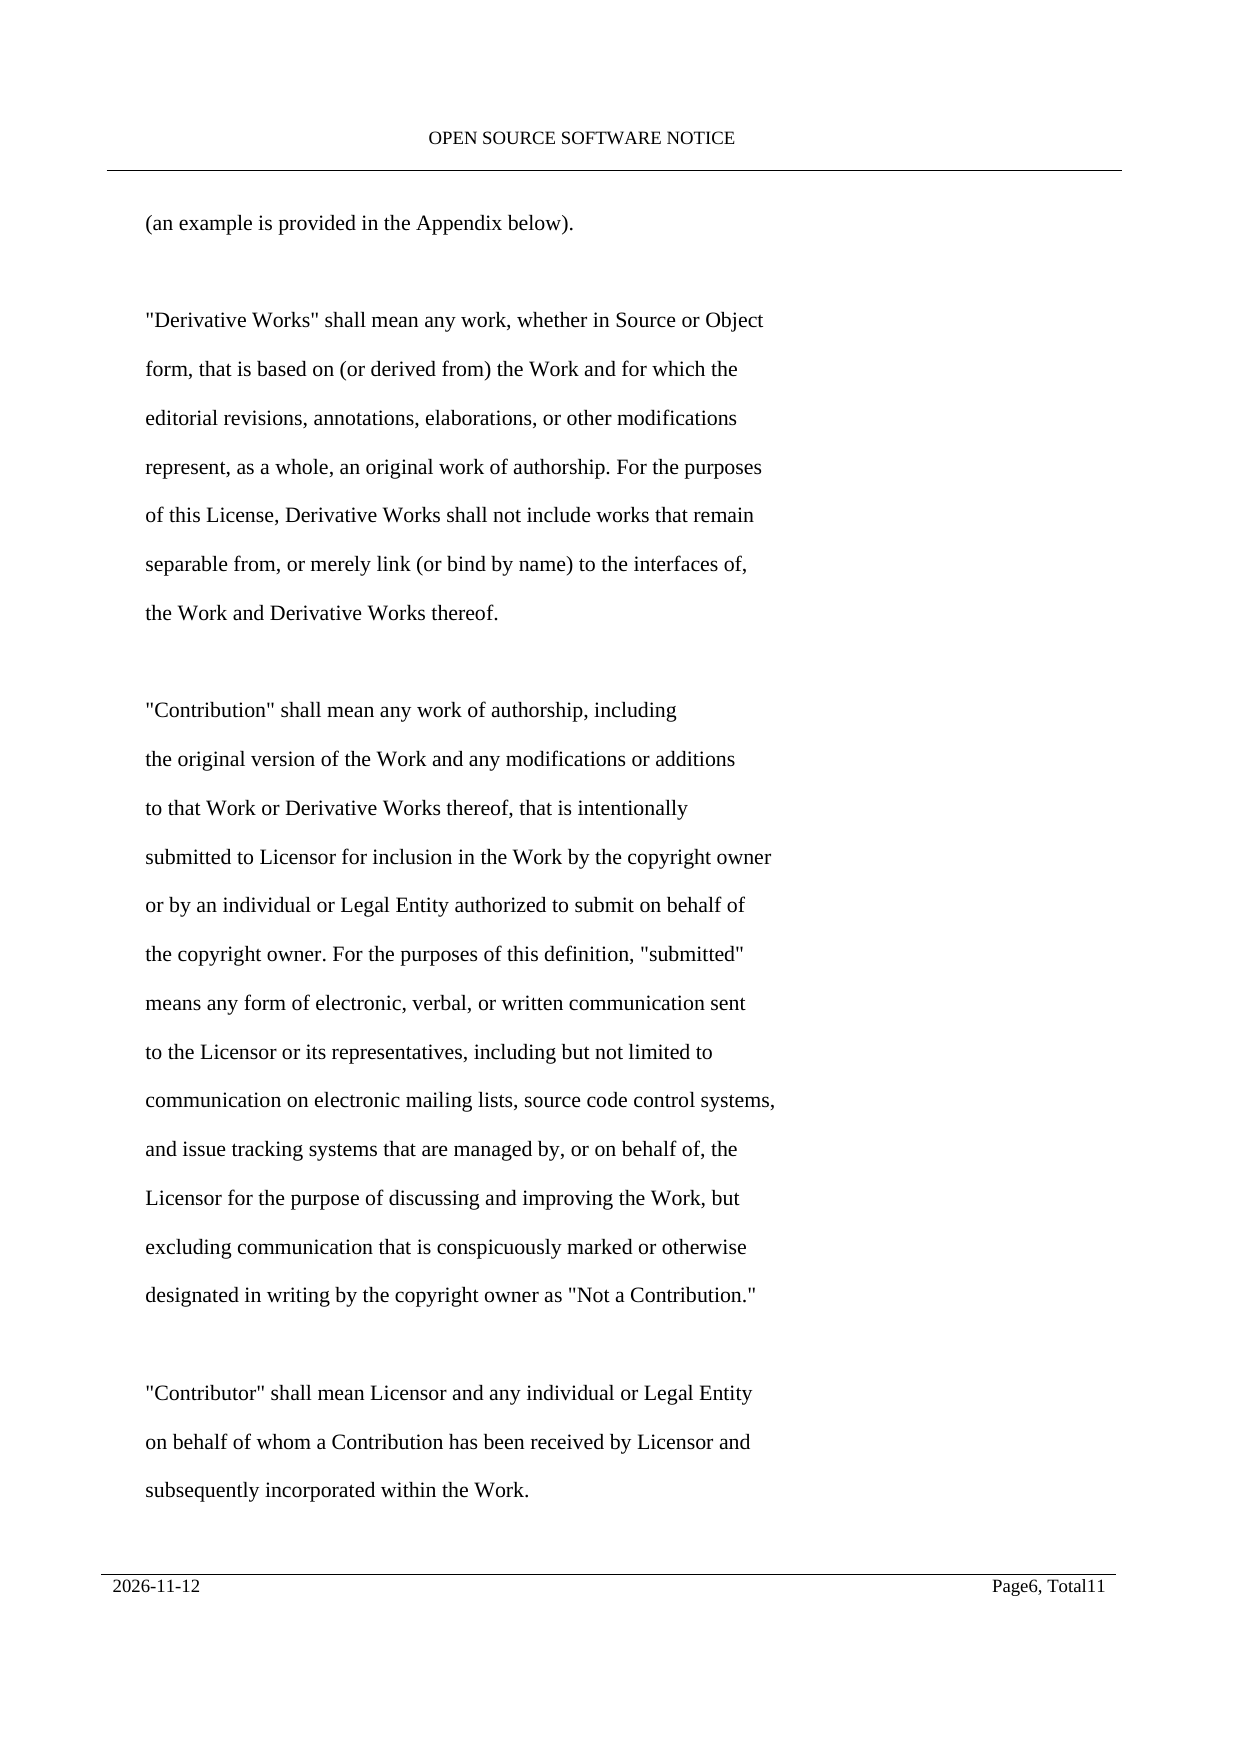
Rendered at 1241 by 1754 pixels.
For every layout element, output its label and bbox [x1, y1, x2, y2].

text [112, 206, 1128, 1506]
